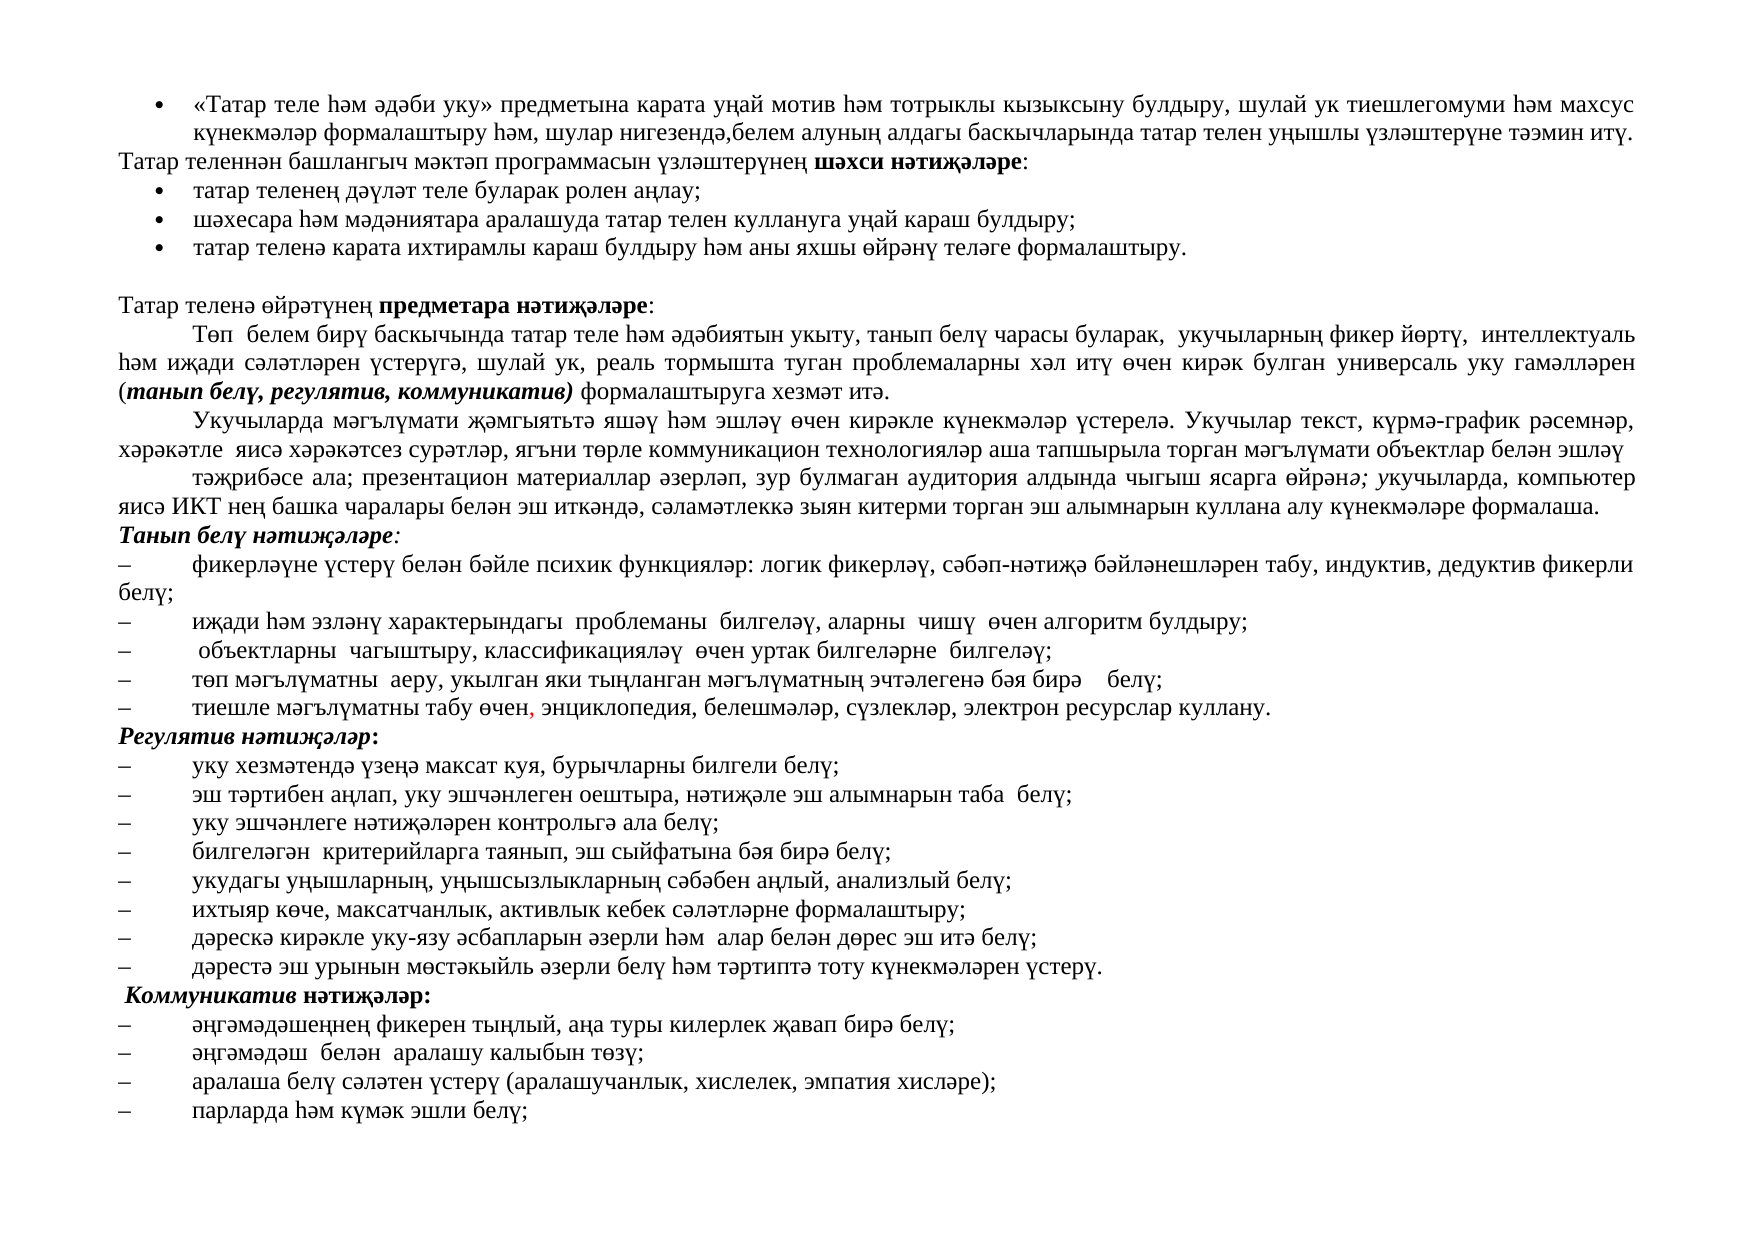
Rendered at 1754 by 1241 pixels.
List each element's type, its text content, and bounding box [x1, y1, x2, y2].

list татар теленең дәүләт теле буларак ролен аңлау; [156, 175, 1636, 204]
text Төп белем бирү баскычында татар теле һәм әдәбиятын укыту, танып белү чарасы буларак, укучыларның фикер йөртү, интеллектуаль һәм иҗади сәләтләрен үстерүгә, шулай ук, реаль тормышта туган проблемаларны хәл итү өчен кирәк булган универсаль уку гамәлләрен (танып белү, регулятив, коммуникатив) формалаштыруга хезмәт итә. [118, 319, 1636, 405]
list объектларны чагыштыру, классификацияләү өчен уртак билгеләрне билгеләү; [118, 635, 1636, 664]
text тәҗрибәсе ала; презентацион материаллар әзерләп, зур булмаган аудитория алдында чыгыш ясарга өйрәнә; укучыларда, компьютер яисә ИКТ нең башка чаралары белән эш иткәндә, сәламәтлеккә зыян китерми торган эш алымнарын куллана алу күнекмәләре формалаша. [118, 462, 1636, 520]
list парларда һәм күмәк эшли белү; [118, 1095, 1636, 1124]
text Татар теленнән башлангыч мәктәп программасын үзләштерүнең шәхси нәтиҗәләре: [118, 146, 1636, 175]
list аралаша белү сәләтен үстерү (аралашучанлык, хислелек, эмпатия хисләре); [118, 1066, 1636, 1095]
text Регулятив нәтиҗәләр: [118, 721, 1636, 750]
list тиешле мәгълүматны табу өчен, энциклопедия, белешмәләр, сүзлекләр, электрон ресурслар куллану. [118, 692, 1636, 721]
list укудагы уңышларның, уңышсызлыкларның сәбәбен аңлый, анализлый белү; [118, 865, 1636, 894]
list фикерләүне үстерү белән бәйле психик функцияләр: логик фикерләү, сәбәп-нәтиҗә бәйләнешләрен табу, индуктив, дедуктив фикерли белү; [118, 549, 1636, 606]
list иҗади һәм эзләнү характерындагы проблеманы билгеләү, аларны чишү өчен алгоритм булдыру; [118, 606, 1636, 635]
list әңгәмәдәшеңнең фикерен тыңлый, аңа туры килерлек җавап бирә белү; [118, 1009, 1636, 1037]
list билгеләгән критерийларга таянып, эш сыйфатына бәя бирә белү; [118, 836, 1636, 865]
list дәрестә эш урынын мөстәкыйль әзерли белү һәм тәртиптә тоту күнекмәләрен үстерү. [118, 951, 1636, 980]
list әңгәмәдәш белән аралашу калыбын төзү; [118, 1037, 1636, 1066]
list шәхесара һәм мәдәниятара аралашуда татар телен куллануга уңай караш булдыру; [156, 204, 1636, 232]
text Коммуникатив нәтиҗәләр: [118, 980, 1636, 1009]
list ихтыяр көче, максатчанлык, активлык кебек сәләтләрне формалаштыру; [118, 894, 1636, 922]
list уку хезмәтендә үзеңә максат куя, бурычларны билгели белү; [118, 750, 1636, 779]
text Укучыларда мәгълүмати җәмгыятьтә яшәү һәм эшләү өчен кирәкле күнекмәләр үстерелә. Укучылар текст, күрмә-график рәсемнәр, хәрәкәтле яисә хәрәкәтсез сурәтләр, ягъни төрле коммуникацион технологияләр аша тапшырыла торган мәгълүмати объектлар белән эшләү [118, 405, 1636, 462]
list төп мәгълүматны аеру, укылган яки тыңланган мәгълүматның эчтәлегенә бәя бирә белү; [88, 664, 1636, 692]
list уку эшчәнлеге нәтиҗәләрен контрольгә ала белү; [118, 807, 1636, 836]
list татар теленә карата ихтирамлы караш булдыру һәм аны яхшы өйрәнү теләге формалаштыру. [156, 232, 1636, 261]
list эш тәртибен аңлап, уку эшчәнлеген оештыра, нәтиҗәле эш алымнарын таба белү; [118, 779, 1636, 807]
text Танып белү нәтиҗәләре: [118, 520, 1636, 549]
list «Татар теле һәм әдәби уку» предметына карата уңай мотив һәм тотрыклы кызыксыну булдыру, шулай ук тиешлегомуми һәм махсус күнекмәләр формалаштыру һәм, шулар нигезендә,белем алуның алдагы баскычларында татар телен уңышлы үзләштерүне тәэмин итү. [156, 89, 1636, 146]
text Татар теленә өйрәтүнең предметара нәтиҗәләре: [118, 290, 1636, 319]
list дәрескә кирәкле уку-язу әсбапларын әзерли һәм алар белән дөрес эш итә белү; [118, 922, 1636, 951]
